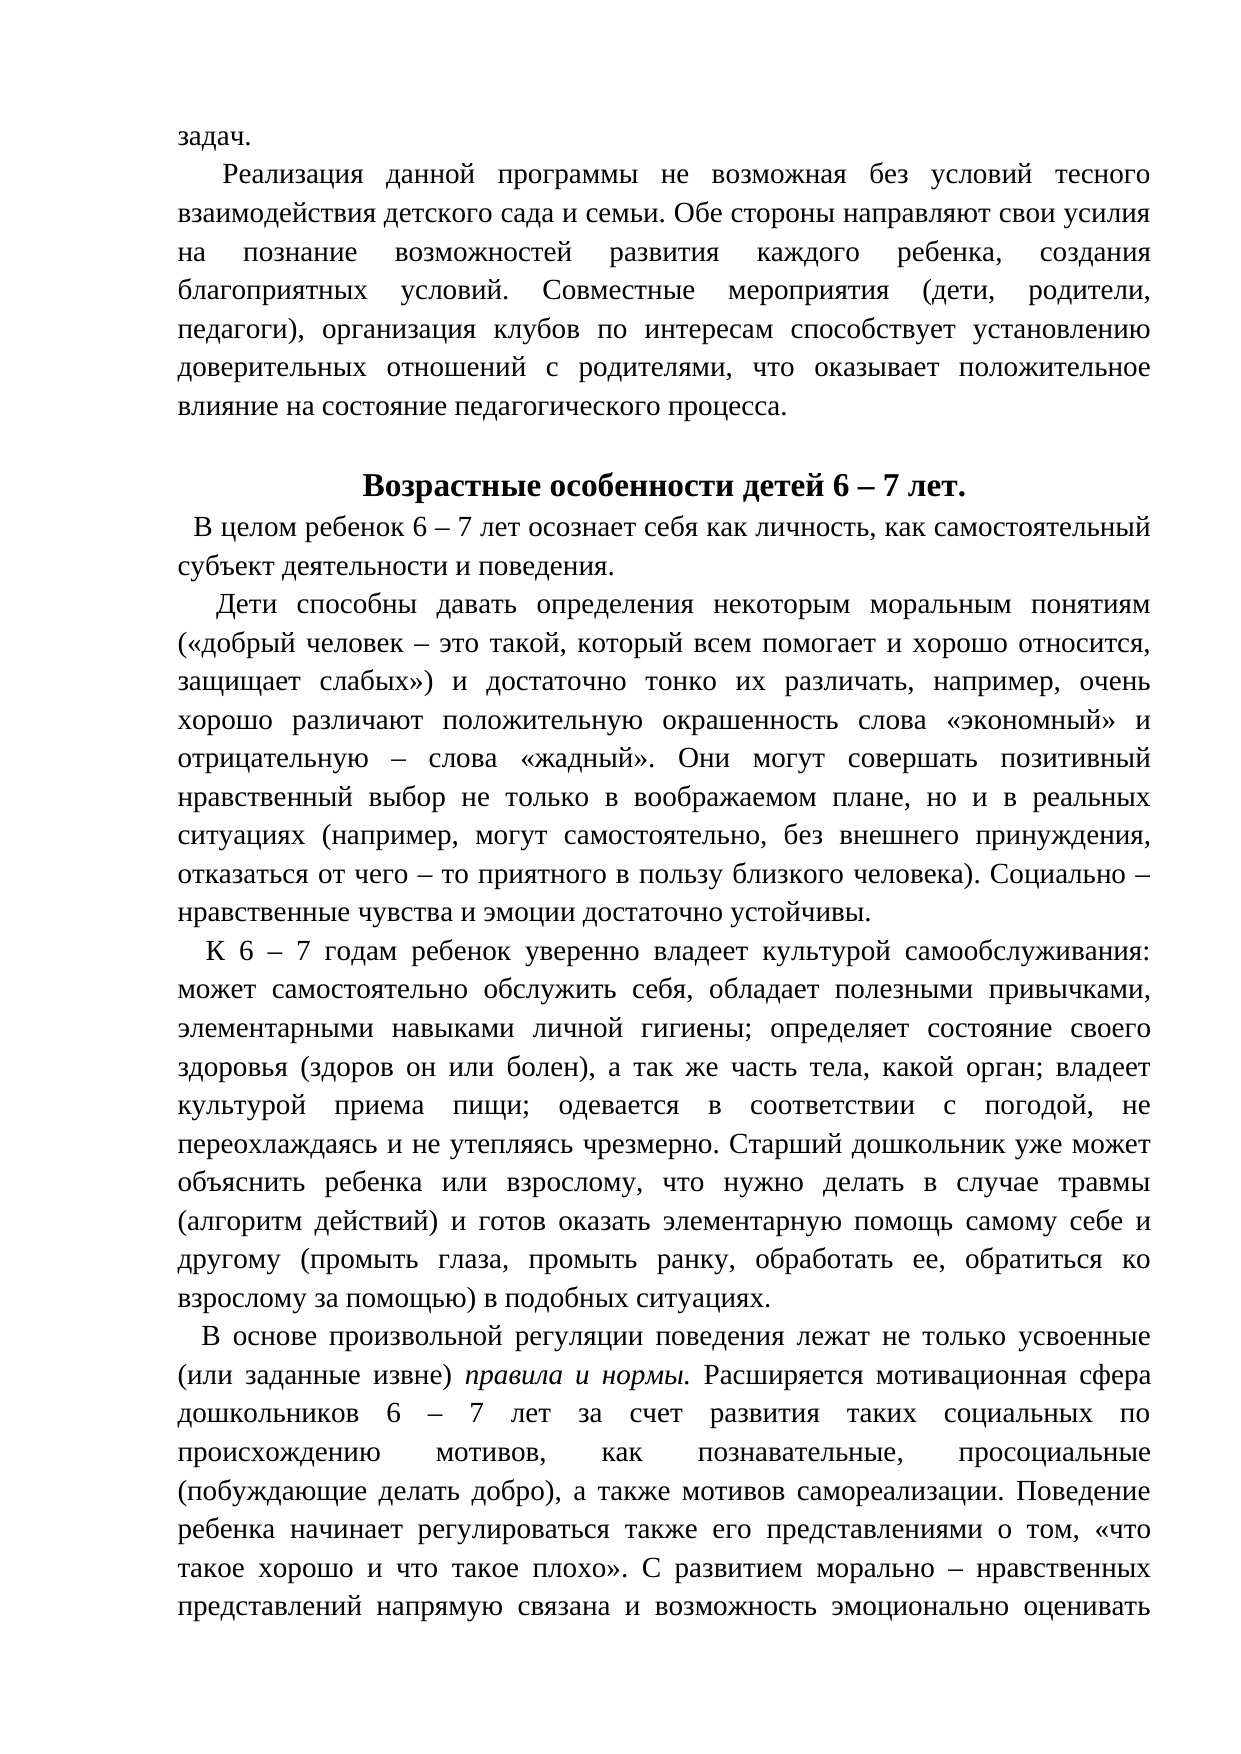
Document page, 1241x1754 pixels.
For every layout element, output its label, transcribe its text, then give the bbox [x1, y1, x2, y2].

text Возрастные особенности детей 6 – 7 лет. [177, 465, 1152, 503]
text В целом ребенок 6 – 7 лет осознает себя как личность, как самостоятельный субъект деятельности и поведения. [177, 509, 1152, 581]
text Дети способны давать определения некоторым моральным понятиям («добрый человек – это такой, который всем помогает и хорошо относится, защищает слабых») и достаточно тонко их различать, например, очень хорошо различают положительную окрашенность слова «экономный» и отрицательную – слова «жадный». Они могут совершать позитивный нравственный выбор не только в воображаемом плане, но и в реальных ситуациях (например, могут самостоятельно, без внешнего принуждения, отказаться от чего – то приятного в пользу близкого человека). Социально – нравственные чувства и эмоции достаточно устойчивы. [177, 586, 1152, 928]
text Реализация данной программы не возможная без условий тесного взаимодействия детского сада и семьи. Обе стороны направляют свои усилия на познание возможностей развития каждого ребенка, создания благоприятных условий. Совместные мероприятия (дети, родители, педагоги), организация клубов по интересам способствует установлению доверительных отношений с родителями, что оказывает положительное влияние на состояние педагогического процесса. [177, 157, 1152, 421]
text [177, 118, 1152, 152]
text К 6 – 7 годам ребенок уверенно владеет культурой самообслуживания: может самостоятельно обслужить себя, обладает полезными привычками, элементарными навыками личной гигиены; определяет состояние своего здоровья (здоров он или болен), а так же часть тела, какой орган; владеет культурой приема пищи; одевается в соответствии с погодой, не переохлаждаясь и не утепляясь чрезмерно. Старший дошкольник уже может объяснить ребенка или взрослому, что нужно делать в случае травмы (алгоритм действий) и готов оказать элементарную помощь самому себе и другому (промыть глаза, промыть ранку, обработать ее, обратиться ко взрослому за помощью) в подобных ситуациях. [177, 933, 1152, 1313]
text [177, 1318, 1152, 1622]
